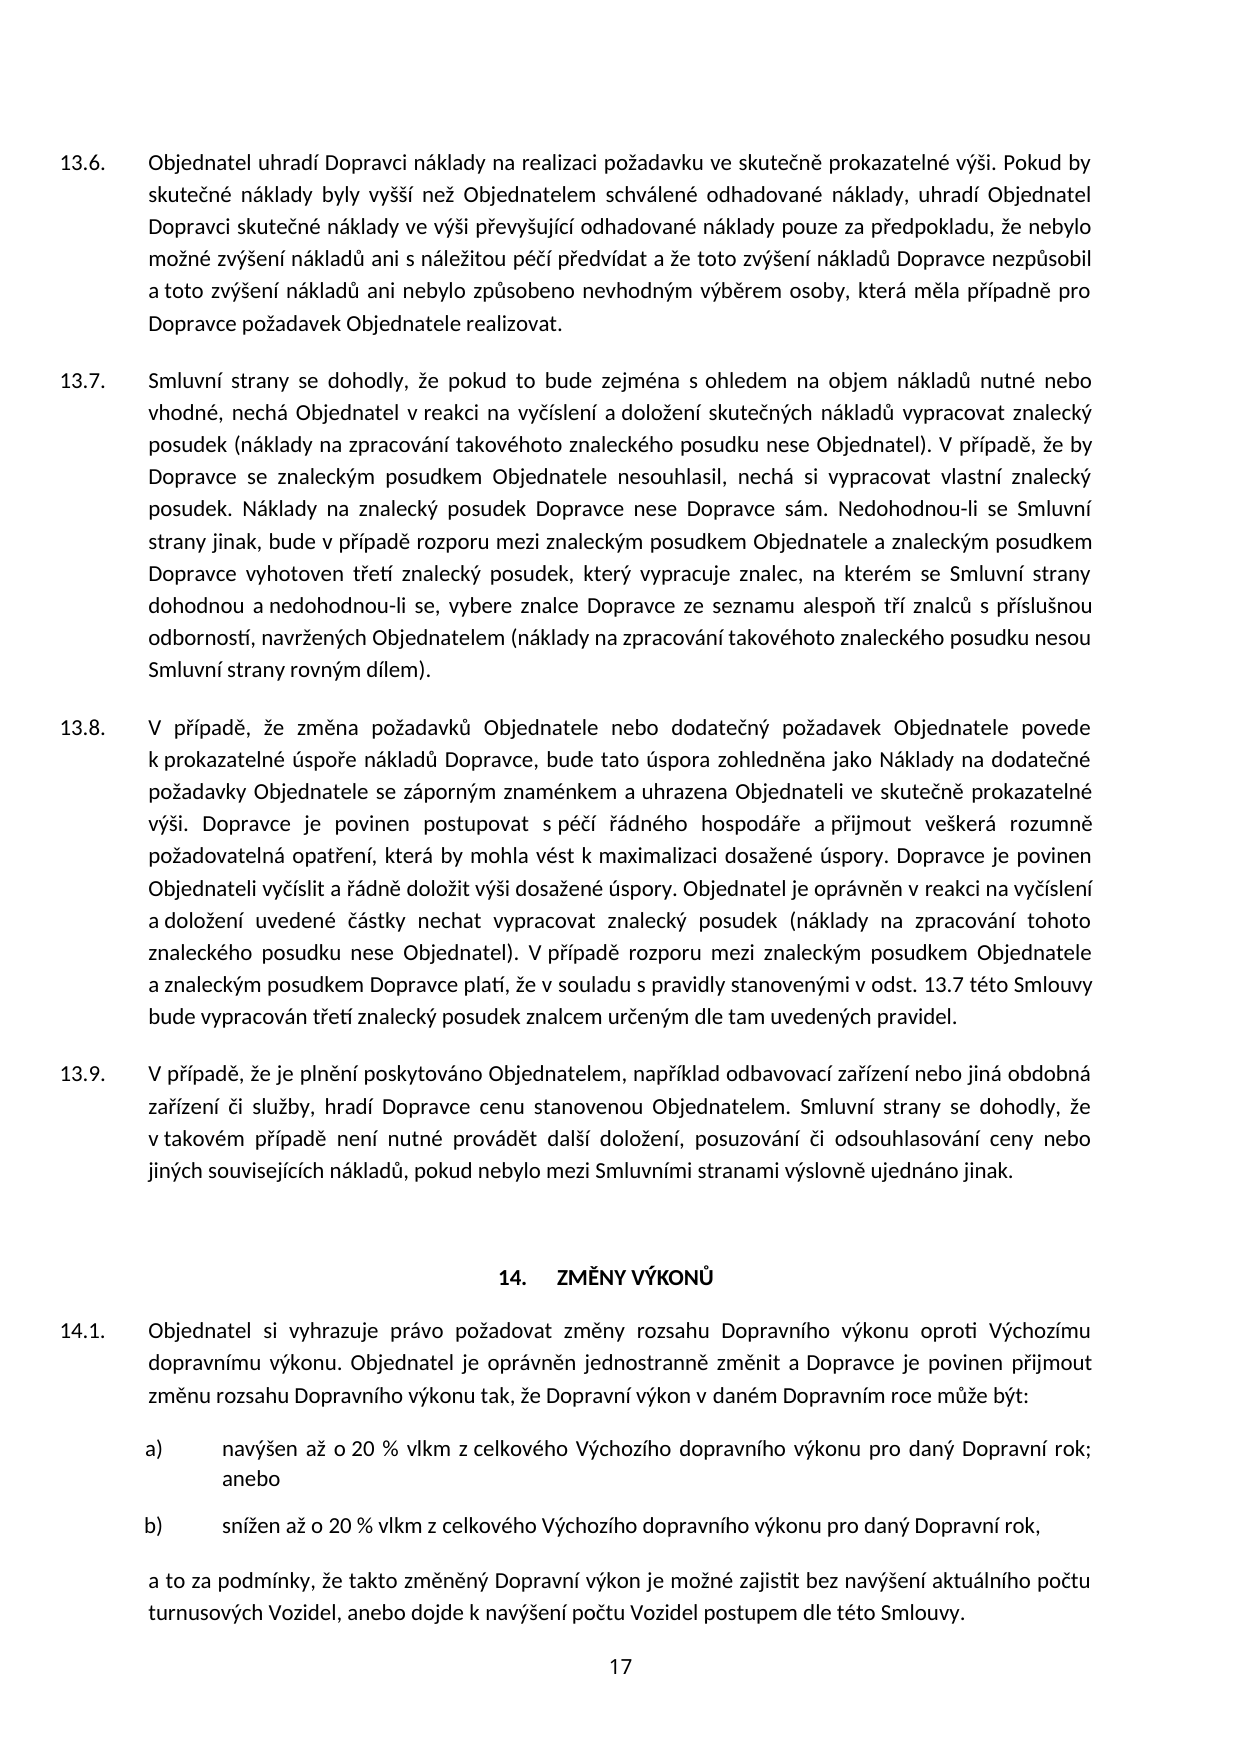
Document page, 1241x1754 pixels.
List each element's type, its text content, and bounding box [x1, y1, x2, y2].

text Objednatel uhradí Dopravci náklady na realizaci požadavku ve skutečně prokazatelné výši. Pokud by skutečné náklady byly vyšší než Objednatelem schválené odhadované náklady, uhradí Objednatel Dopravci skutečné náklady ve výši převyšující odhadované náklady pouze za předpokladu, že nebylo možné zvýšení nákladů ani s náležitou péčí předvídat a že toto zvýšení nákladů Dopravce nezpůsobil a toto zvýšení nákladů ani nebylo způsobeno nevhodným výběrem osoby, která měla případně pro Dopravce požadavek Objednatele realizovat. [59, 148, 1093, 337]
text navýšen až o 20 % vlkm z celkového Výchozího dopravního výkonu pro daný Dopravní rok; anebo [163, 1434, 1093, 1492]
text Smluvní strany se dohodly, že pokud to bude zejména s ohledem na objem nákladů nutné nebo vhodné, nechá Objednatel v reakci na vyčíslení a doložení skutečných nákladů vypracovat znalecký posudek (náklady na zpracování takovéhoto znaleckého posudku nese Objednatel). V případě, že by Dopravce se znaleckým posudkem Objednatele nesouhlasil, nechá si vypracovat vlastní znalecký posudek. Náklady na znalecký posudek Dopravce nese Dopravce sám. Nedohodnou-li se Smluvní strany jinak, bude v případě rozporu mezi znaleckým posudkem Objednatele a znaleckým posudkem Dopravce vyhotoven třetí znalecký posudek, který vypracuje znalec, na kterém se Smluvní strany dohodnou a nedohodnou-li se, vybere znalce Dopravce ze seznamu alespoň tří znalců s příslušnou odborností, navržených Objednatelem (náklady na zpracování takovéhoto znaleckého posudku nesou Smluvní strany rovným dílem). [59, 366, 1093, 683]
text snížen až o 20 % vlkm z celkového Výchozího dopravního výkonu pro daný Dopravní rok, [163, 1511, 1093, 1539]
text V případě, že změna požadavků Objednatele nebo dodatečný požadavek Objednatele povede k prokazatelné úspoře nákladů Dopravce, bude tato úspora zohledněna jako Náklady na dodatečné požadavky Objednatele se záporným znaménkem a uhrazena Objednateli ve skutečně prokazatelné výši. Dopravce je povinen postupovat s péčí řádného hospodáře a přijmout veškerá rozumně požadovatelná opatření, která by mohla vést k maximalizaci dosažené úspory. Dopravce je povinen Objednateli vyčíslit a řádně doložit výši dosažené úspory. Objednatel je oprávněn v reakci na vyčíslení a doložení uvedené částky nechat vypracovat znalecký posudek (náklady na zpracování tohoto znaleckého posudku nese Objednatel). V případě rozporu mezi znaleckým posudkem Objednatele a znaleckým posudkem Dopravce platí, že v souladu s pravidly stanovenými v odst. 13.7 této Smlouvy bude vypracován třetí znalecký posudek znalcem určeným dle tam uvedených pravidel. [59, 713, 1093, 1030]
text Objednatel si vyhrazuje právo požadovat změny rozsahu Dopravního výkonu oproti Výchozímu dopravnímu výkonu. Objednatel je oprávněn jednostranně změnit a Dopravce je povinen přijmout změnu rozsahu Dopravního výkonu tak, že Dopravní výkon v daném Dopravním roce může být: [59, 1316, 1093, 1409]
text V případě, že je plnění poskytováno Objednatelem, například odbavovací zařízení nebo jiná obdobná zařízení či služby, hradí Dopravce cenu stanovenou Objednatelem. Smluvní strany se dohodly, že v takovém případě není nutné provádět další doložení, posuzování či odsouhlasování ceny nebo jiných souvisejících nákladů, pokud nebylo mezi Smluvními stranami výslovně ujednáno jinak. [59, 1059, 1093, 1184]
text ZMĚNY VÝKONŮ [148, 1263, 1093, 1291]
list a to za podmínky, že takto změněný Dopravní výkon je možné zajistit bez navýšení aktuálního počtu turnusových Vozidel, anebo dojde k navýšení počtu Vozidel postupem dle této Smlouvy. [148, 1566, 1093, 1626]
